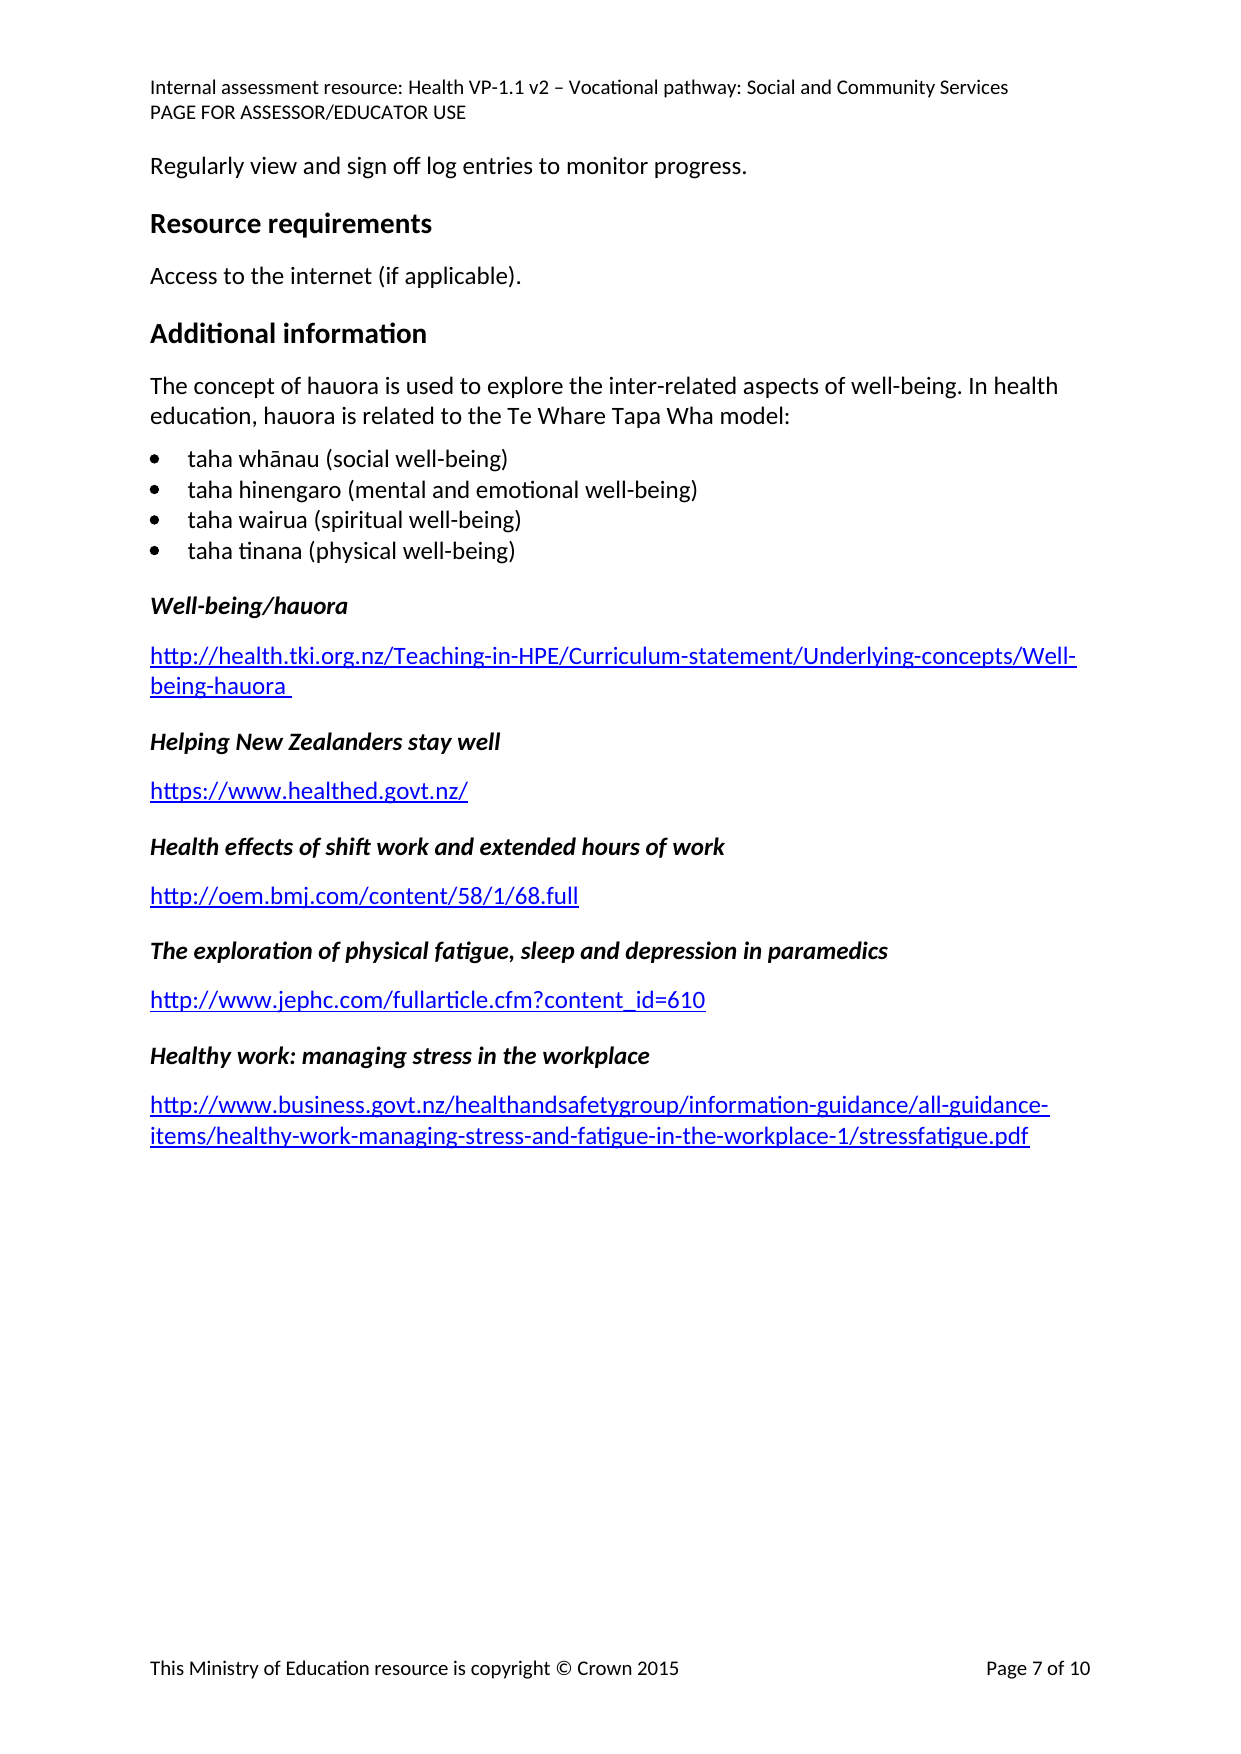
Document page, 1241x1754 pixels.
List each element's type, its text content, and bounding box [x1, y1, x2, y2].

text taha wairua (spiritual well-being) [150, 504, 1090, 535]
text http://www.jephc.com/fullarticle.cfm?content_id=610 [150, 985, 1090, 1015]
subtitle Resource requirements [150, 206, 1090, 241]
text taha whānau (social well-being) [150, 443, 1090, 474]
subtitle Well-being/hauora [150, 591, 1090, 621]
text http://www.business.govt.nz/healthandsafetygroup/information-guidance/all-guidance-items/healthy-work-managing-stress-and-fatigue-in-the-workplace-1/stressfatigue.pdf [150, 1089, 1090, 1151]
text http://oem.bmj.com/content/58/1/68.full [150, 880, 1090, 910]
text https://www.healthed.govt.nz/ [150, 775, 1090, 806]
text Access to the internet (if applicable). [150, 260, 1090, 291]
text The concept of hauora is used to explore the inter-related aspects of well-being. In health education, hauora is related to the Te Whare Tapa Wha model: [150, 370, 1090, 431]
text Regularly view and sign off log entries to monitor progress. [150, 150, 1090, 181]
subtitle The exploration of physical fatigue, sleep and depression in paramedics [150, 935, 1090, 966]
text http://health.tki.org.nz/Teaching-in-HPE/Curriculum-statement/Underlying-concepts/Well-being-hauora [150, 640, 1090, 701]
subtitle Health effects of shift work and extended hours of work [150, 831, 1090, 861]
subtitle Healthy work: managing stress in the workplace [150, 1040, 1090, 1071]
subtitle Additional information [150, 316, 1090, 351]
subtitle Helping New Zealanders stay well [150, 726, 1090, 756]
text taha tinana (physical well-being) [150, 535, 1090, 566]
text taha hinengaro (mental and emotional well-being) [150, 474, 1090, 504]
